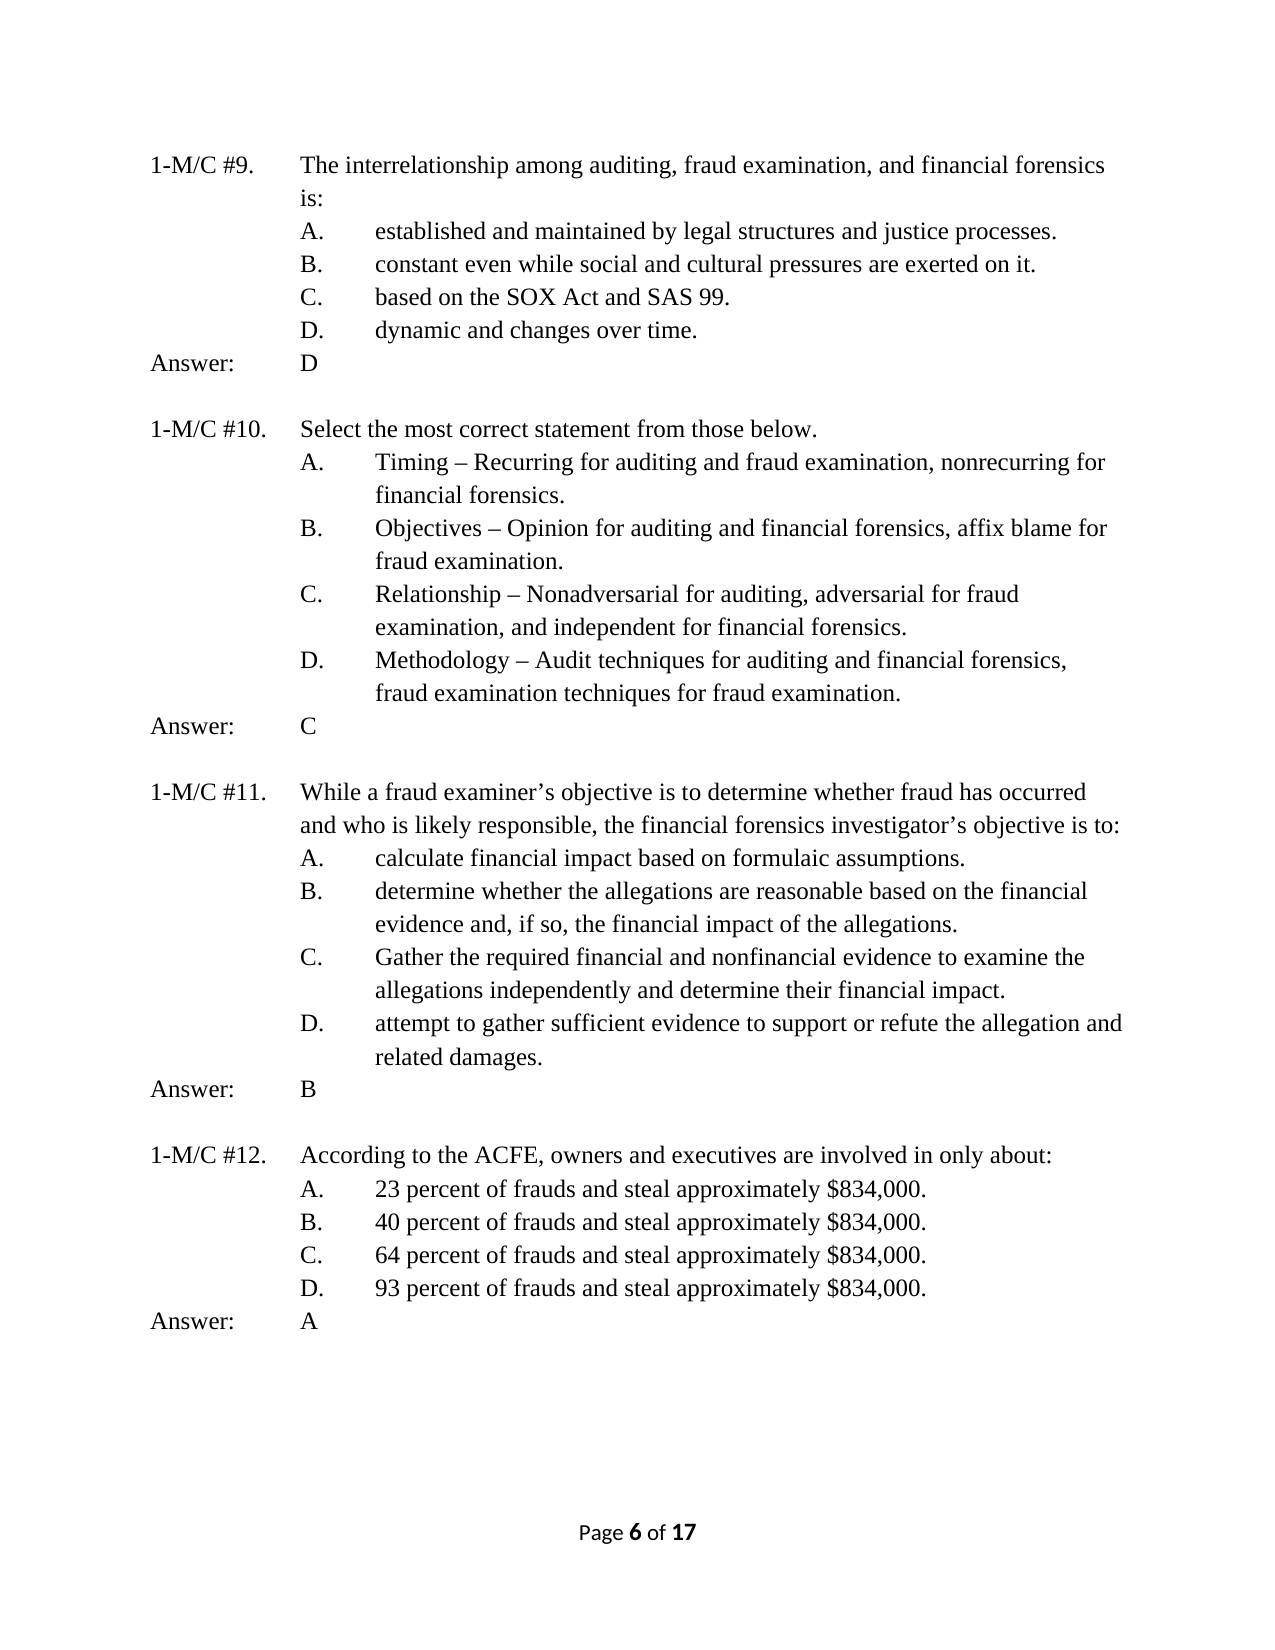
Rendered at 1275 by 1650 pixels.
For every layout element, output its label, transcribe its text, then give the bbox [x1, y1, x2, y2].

text A. calculate financial impact based on formulaic assumptions. [300, 843, 1125, 872]
text Answer: A [150, 1306, 1125, 1334]
text Answer: D [150, 348, 1125, 377]
text Answer: B [150, 1074, 1125, 1103]
text B. determine whether the allegations are reasonable based on the financial evidence and, if so, the financial impact of the allegations. [300, 876, 1125, 938]
text A. established and maintained by legal structures and justice processes. [300, 216, 1125, 245]
text A. Timing – Recurring for auditing and fraud examination, nonrecurring for financial forensics. [300, 447, 1125, 509]
text B. Objectives – Opinion for auditing and financial forensics, affix blame for fraud examination. [300, 513, 1125, 575]
text Answer: C [150, 711, 1125, 740]
list Select the most correct statement from those below. [150, 414, 1125, 443]
text C. based on the SOX Act and SAS 99. [300, 282, 1125, 311]
text D. attempt to gather sufficient evidence to support or refute the allegation and related damages. [300, 1008, 1125, 1070]
text D. Methodology – Audit techniques for auditing and financial forensics, fraud examination techniques for fraud examination. [300, 645, 1125, 707]
list According to the ACFE, owners and executives are involved in only about: [150, 1141, 1125, 1169]
list The interrelationship among auditing, fraud examination, and financial forensics is: [150, 150, 1125, 212]
list While a fraud examiner’s objective is to determine whether fraud has occurred and who is likely responsible, the financial forensics investigator’s objective is to: [150, 777, 1125, 839]
text B. 40 percent of frauds and steal approximately $834,000. [300, 1207, 1125, 1235]
text A. 23 percent of frauds and steal approximately $834,000. [300, 1174, 1125, 1202]
text C. Relationship – Nonadversarial for auditing, adversarial for fraud examination, and independent for financial forensics. [300, 579, 1125, 641]
text D. dynamic and changes over time. [300, 315, 1125, 344]
text D. 93 percent of frauds and steal approximately $834,000. [300, 1273, 1125, 1301]
text C. 64 percent of frauds and steal approximately $834,000. [300, 1240, 1125, 1268]
text C. Gather the required financial and nonfinancial evidence to examine the allegations independently and determine their financial impact. [300, 942, 1125, 1004]
text B. constant even while social and cultural pressures are exerted on it. [300, 249, 1125, 278]
